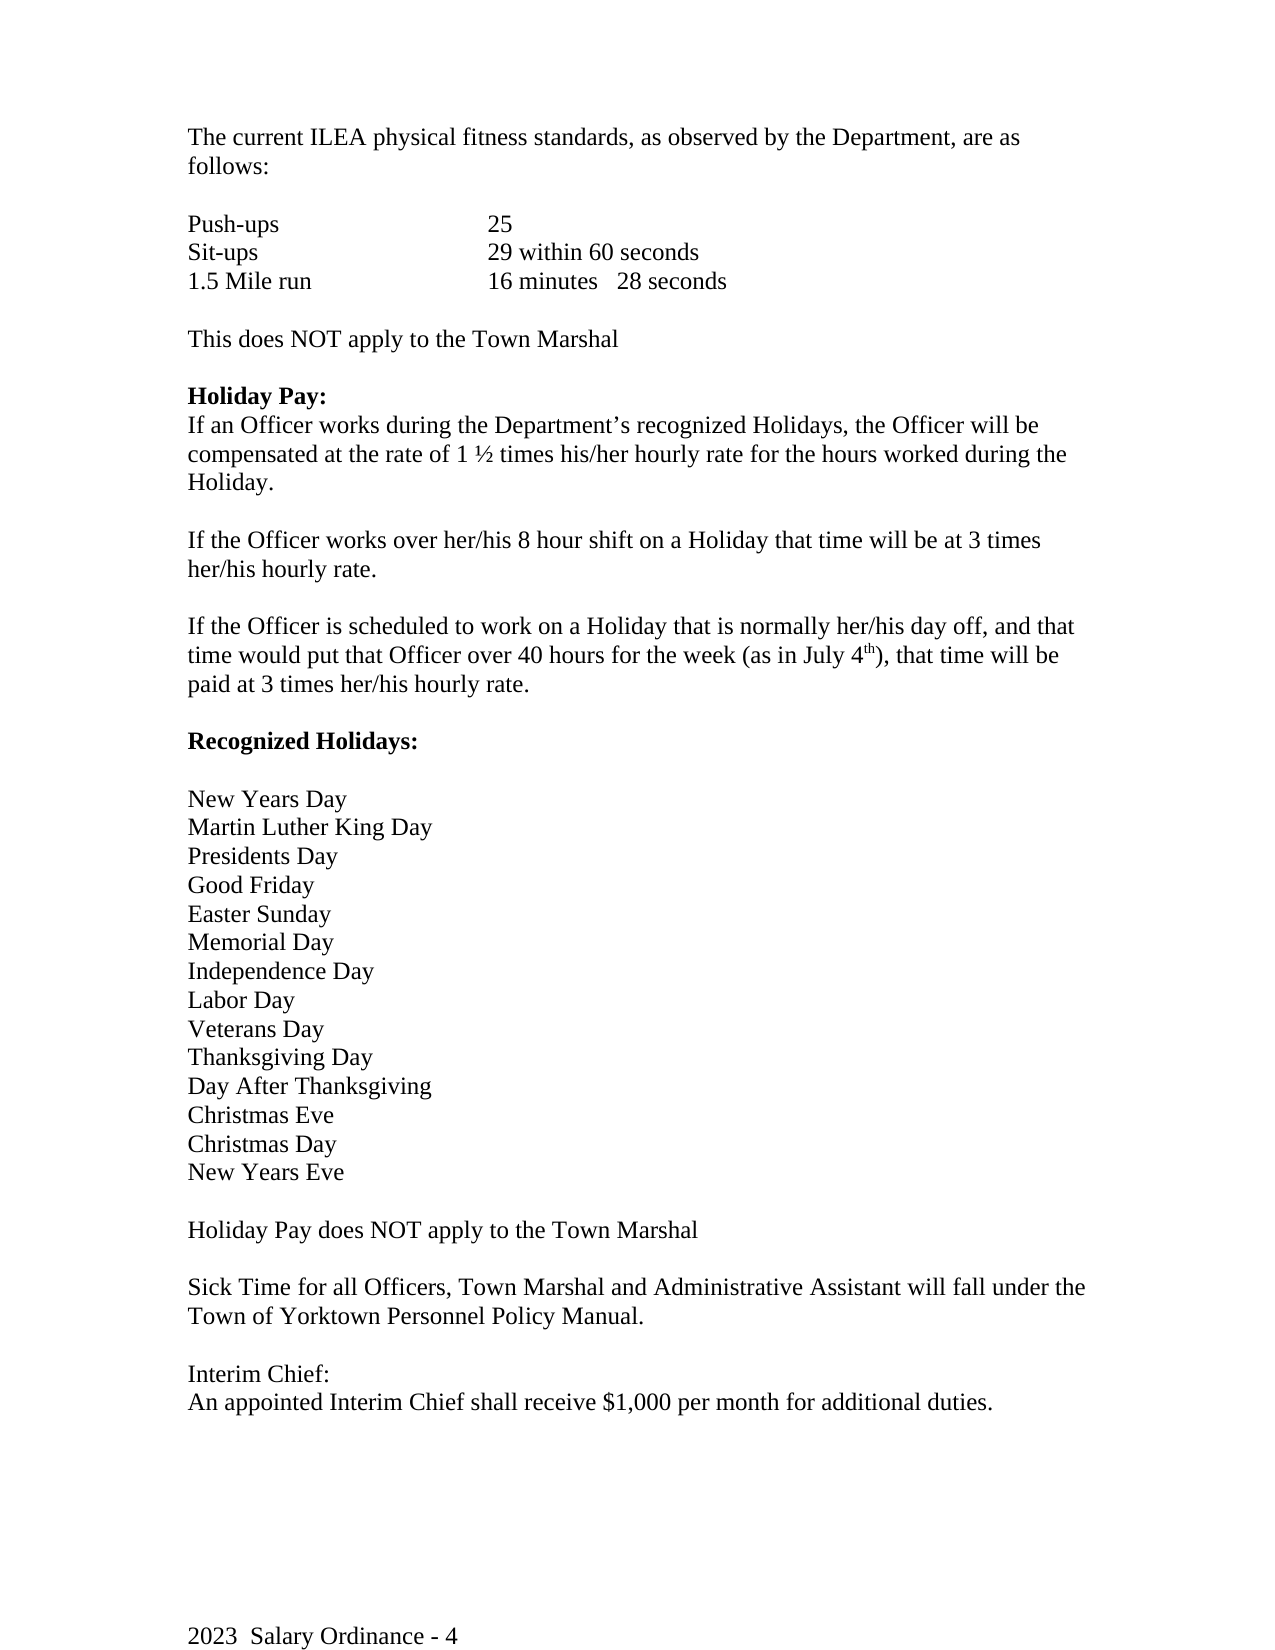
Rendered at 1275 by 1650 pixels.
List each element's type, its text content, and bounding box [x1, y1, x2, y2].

text Easter Sunday [187, 899, 1087, 927]
text Labor Day [187, 985, 1087, 1014]
text Push-ups 25 [187, 209, 1087, 237]
text If the Officer is scheduled to work on a Holiday that is normally her/his day off, and that time would put that Officer over 40 hours for the week (as in July 4th), that time will be paid at 3 times her/his hourly rate. [187, 611, 1087, 697]
text Memorial Day [187, 927, 1087, 956]
text An appointed Interim Chief shall receive $1,000 per month for additional duties. [187, 1387, 1087, 1416]
text Sick Time for all Officers, Town Marshal and Administrative Assistant will fall under the Town of Yorktown Personnel Policy Manual. [187, 1272, 1087, 1330]
text Day After Thanksgiving [187, 1071, 1087, 1100]
text This does NOT apply to the Town Marshal [187, 324, 1087, 352]
text If the Officer works over her/his 8 hour shift on a Holiday that time will be at 3 times her/his hourly rate. [187, 525, 1087, 582]
text Independence Day [187, 956, 1087, 985]
text Interim Chief: [187, 1359, 1087, 1387]
text Holiday Pay does NOT apply to the Town Marshal [187, 1215, 1087, 1244]
text New Years Eve [187, 1157, 1087, 1186]
text Martin Luther King Day [187, 812, 1087, 841]
text Veterans Day [187, 1014, 1087, 1042]
text Presidents Day [187, 841, 1087, 870]
text If an Officer works during the Department’s recognized Holidays, the Officer will be compensated at the rate of 1 ½ times his/her hourly rate for the hours worked during the Holiday. [187, 410, 1087, 496]
text New Years Day [187, 784, 1087, 812]
text The current ILEA physical fitness standards, as observed by the Department, are as follows: [187, 122, 1087, 180]
text Sit-ups 29 within 60 seconds [187, 237, 1087, 266]
text Thanksgiving Day [187, 1042, 1087, 1071]
text Holiday Pay: [187, 381, 1087, 410]
text Good Friday [187, 870, 1087, 899]
text Christmas Eve [187, 1100, 1087, 1129]
text 1.5 Mile run 16 minutes 28 seconds [187, 266, 1087, 295]
text Recognized Holidays: [187, 726, 1087, 755]
text Christmas Day [187, 1129, 1087, 1157]
